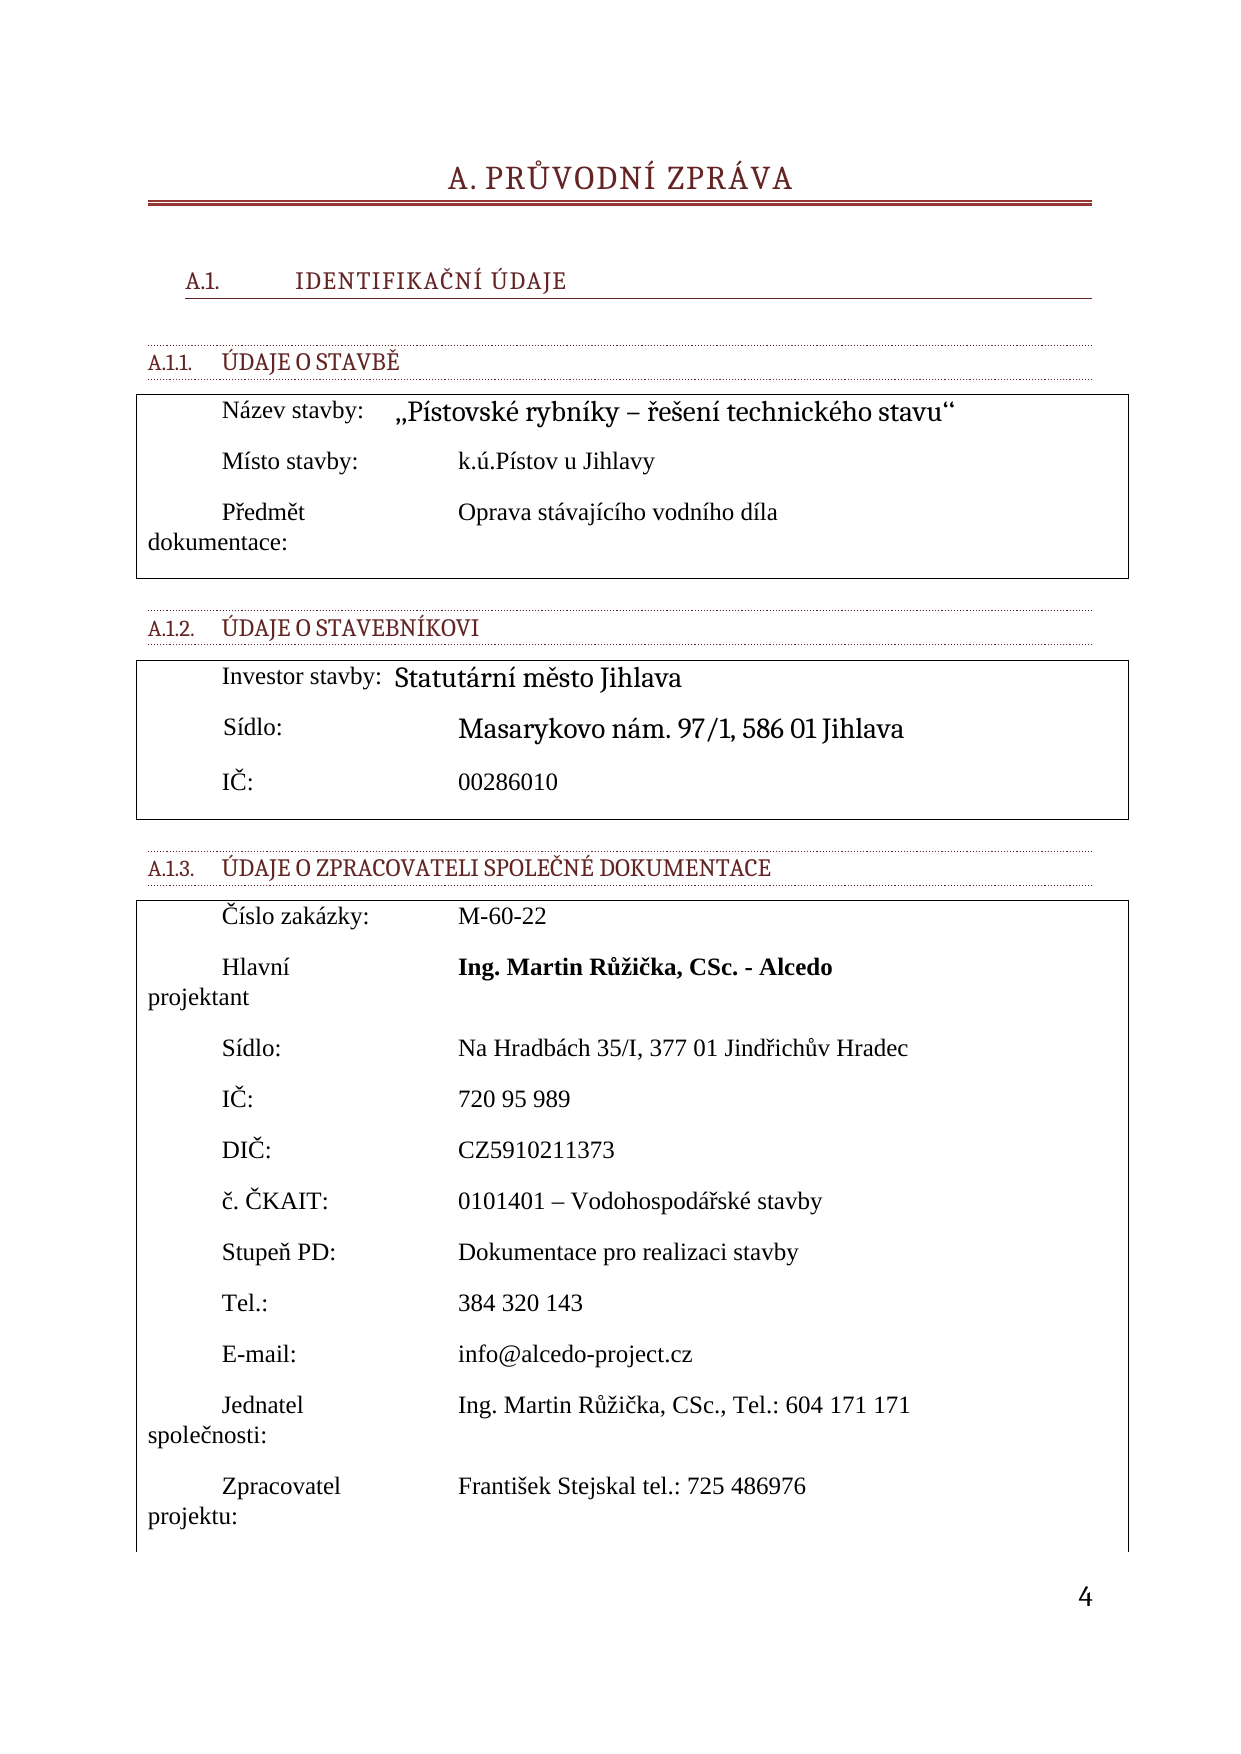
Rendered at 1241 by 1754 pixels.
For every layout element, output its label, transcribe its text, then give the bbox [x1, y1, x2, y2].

subtitle Průvodní zpráva [148, 160, 1092, 200]
table_header Statutární město Jihlava [384, 661, 1128, 712]
subtitle Údaje o stavebníkovi [148, 610, 1092, 645]
table_cell Jednatel společnosti: [137, 1390, 384, 1471]
subtitle Identifikační údaje [185, 267, 1092, 298]
table_header ,,Pístovské rybníky – řešení technického stavu‘‘ [384, 395, 1128, 446]
table_cell E-mail: [137, 1339, 384, 1390]
table_cell Masarykovo nám. 97/1, 586 01 Jihlava [384, 712, 1128, 767]
table_cell Oprava stávajícího vodního díla [384, 497, 1128, 578]
subtitle Údaje o zpracovateli SPOLEČNÉ dokumentace [148, 851, 1092, 886]
table_cell 00286010 [384, 768, 1128, 818]
table_cell Předmět dokumentace: [137, 497, 384, 578]
table_cell 384 320 143 [384, 1288, 1128, 1339]
table_cell č. ČKAIT: [137, 1186, 384, 1237]
table_cell Sídlo: [137, 1033, 384, 1084]
table_header M-60-22 [384, 901, 1128, 952]
table_cell Ing. Martin Růžička, CSc., Tel.: 604 171 171 [384, 1390, 1128, 1471]
subtitle Údaje o stavbě [148, 345, 1092, 380]
table_cell k.ú.Pístov u Jihlavy [384, 446, 1128, 497]
table_cell 720 95 989 [384, 1084, 1128, 1135]
table_cell Sídlo: [137, 712, 384, 767]
table_header Číslo zakázky: [137, 901, 384, 952]
table_cell Stupeň PD: [137, 1237, 384, 1288]
table_header Název stavby: [137, 395, 384, 446]
table_cell Na Hradbách 35/I, 377 01 Jindřichův Hradec [384, 1033, 1128, 1084]
table_cell Zpracovatel projektu: [137, 1471, 384, 1552]
table_header Investor stavby: [137, 661, 384, 712]
table_cell IČ: [137, 1084, 384, 1135]
table_cell František Stejskal tel.: 725 486976 [384, 1471, 1128, 1552]
table_cell IČ: [137, 768, 384, 818]
table_cell Místo stavby: [137, 446, 384, 497]
table_cell Ing. Martin Růžička, CSc. - Alcedo [384, 952, 1128, 1033]
table_cell Tel.: [137, 1288, 384, 1339]
table_cell DIČ: [137, 1135, 384, 1186]
table_cell Hlavní projektant [137, 952, 384, 1033]
table_cell info@alcedo-project.cz [384, 1339, 1128, 1390]
table_cell 0101401 – Vodohospodářské stavby [384, 1186, 1128, 1237]
table_cell CZ5910211373 [384, 1135, 1128, 1186]
table_cell Dokumentace pro realizaci stavby [384, 1237, 1128, 1288]
